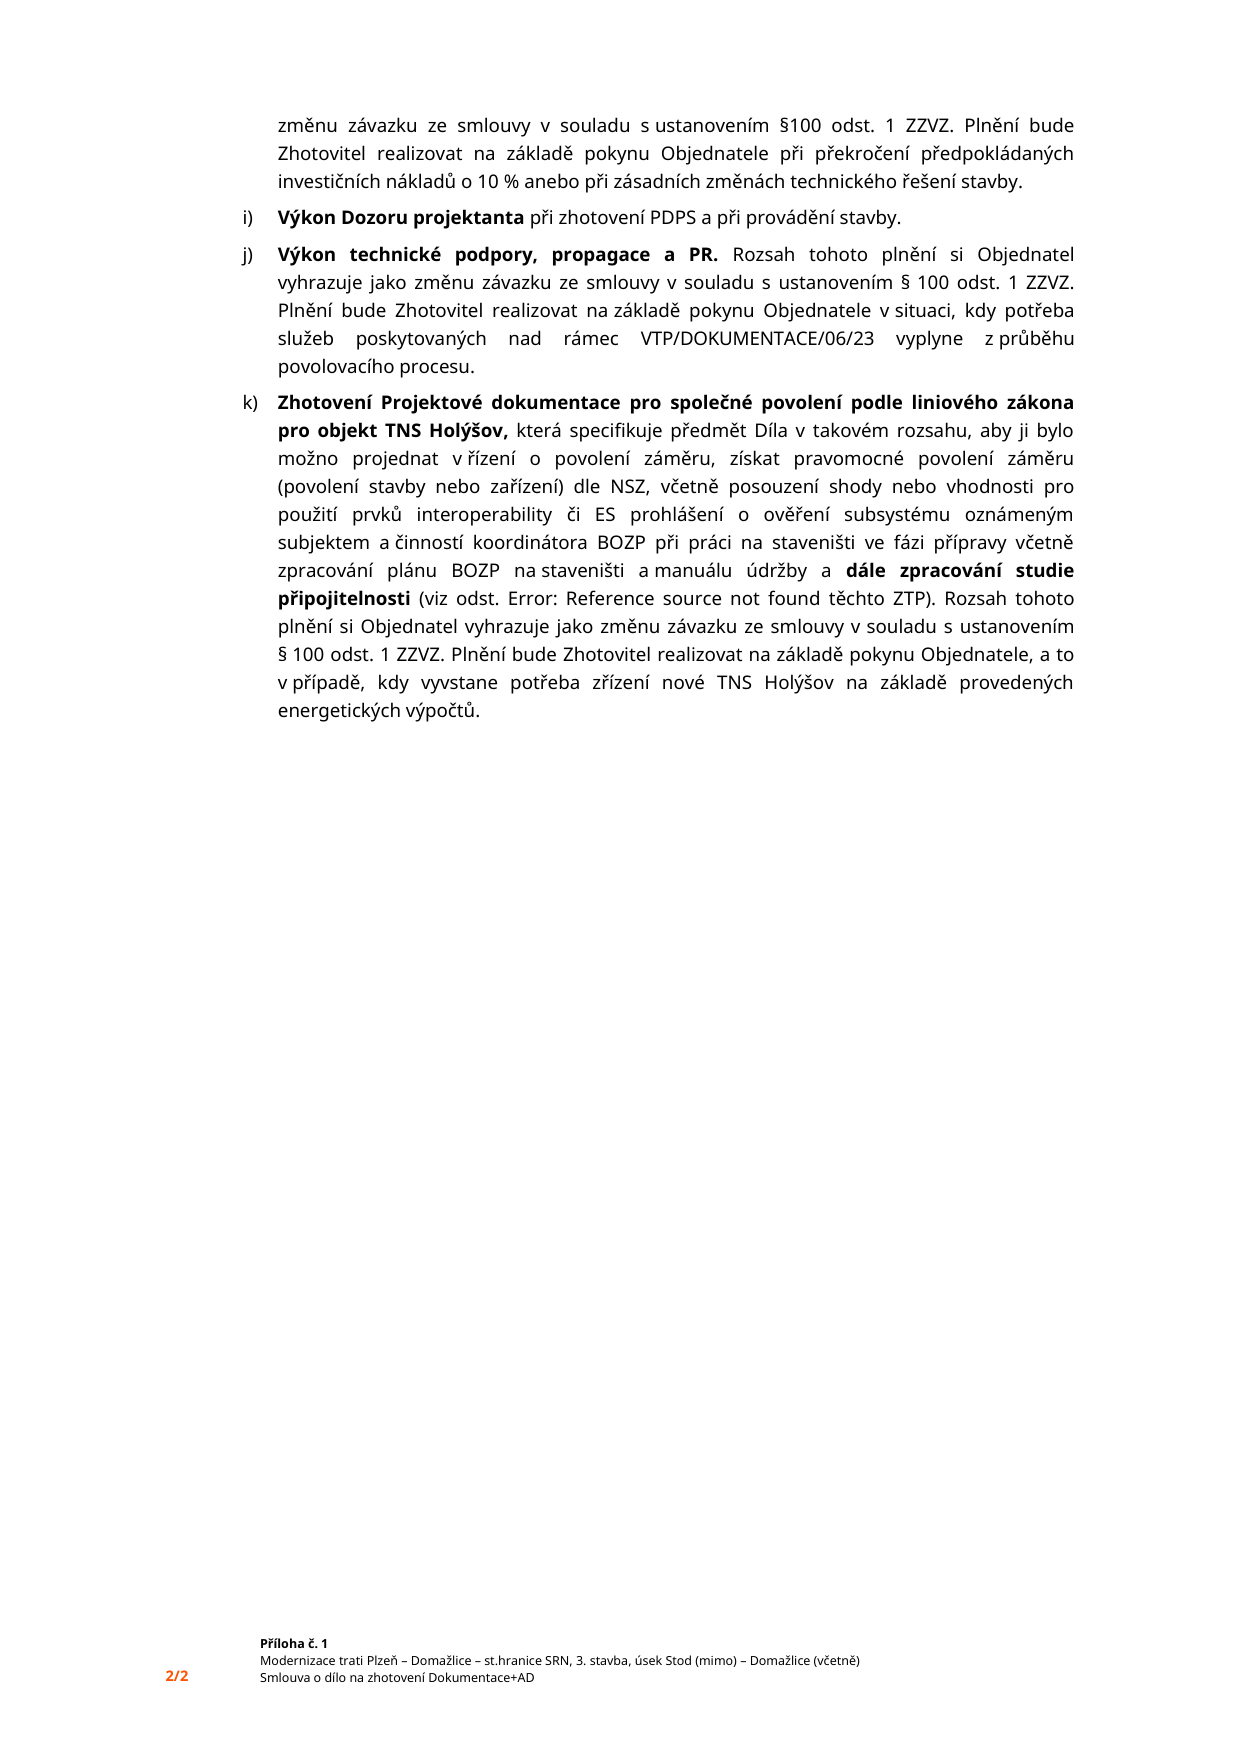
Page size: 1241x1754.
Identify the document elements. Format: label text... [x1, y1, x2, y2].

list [242, 112, 1075, 194]
list Výkon technické podpory, propagace a PR. Rozsah tohoto plnění si Objednatel vyhrazuje jako změnu závazku ze smlouvy v souladu s ustanovením § 100 odst. 1 ZZVZ. Plnění bude Zhotovitel realizovat na základě pokynu Objednatele v situaci, kdy potřeba služeb poskytovaných nad rámec VTP/DOKUMENTACE/06/23 vyplyne z průběhu povolovacího procesu. [242, 241, 1075, 378]
list Výkon Dozoru projektanta při zhotovení PDPS a při provádění stavby. [242, 204, 1075, 230]
